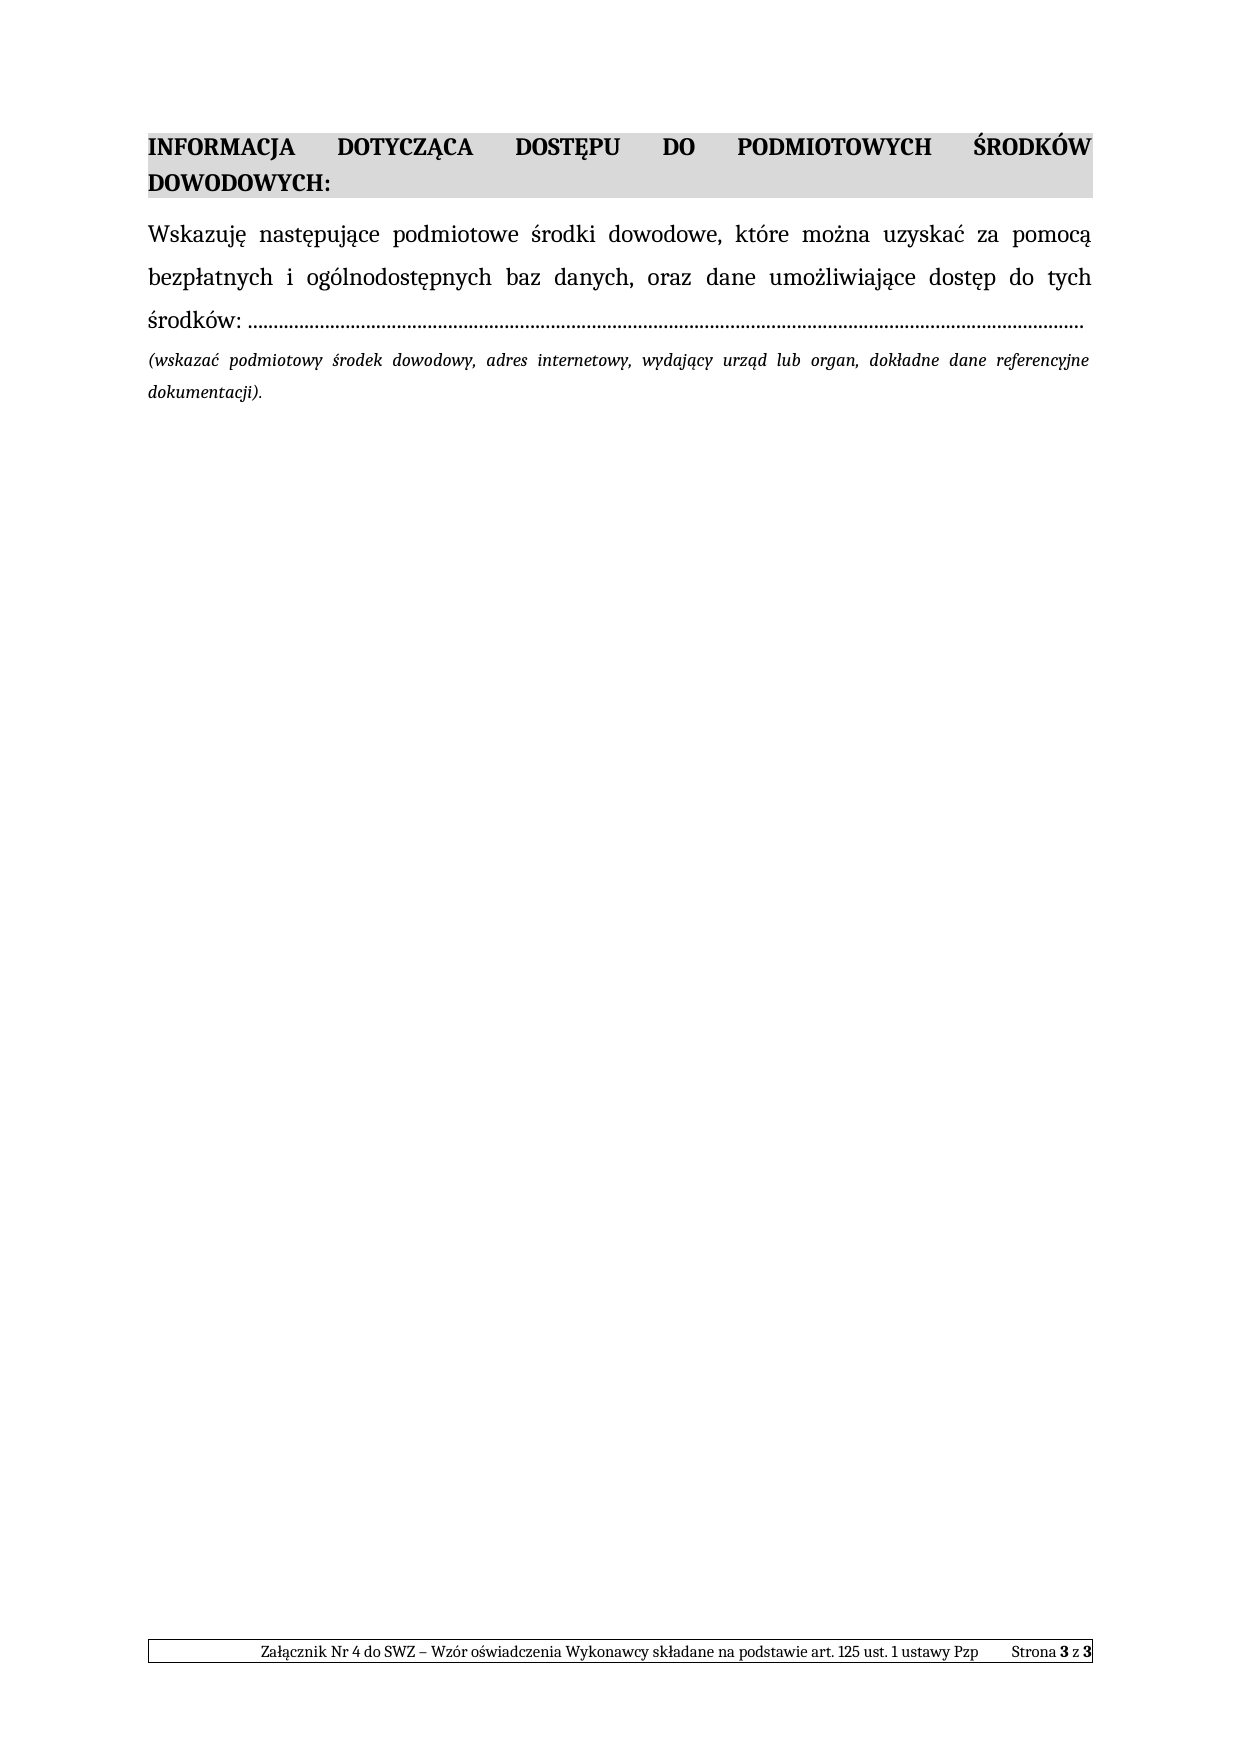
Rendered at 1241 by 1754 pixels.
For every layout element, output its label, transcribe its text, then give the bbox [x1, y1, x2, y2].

text Wskazuję następujące podmiotowe środki dowodowe, które można uzyskać za pomocą bezpłatnych i ogólnodostępnych baz danych, oraz dane umożliwiające dostęp do tych środków: ................................................................................................................................................................... [148, 220, 1093, 335]
text INFORMACJA DOTYCZĄCA DOSTĘPU DO PODMIOTOWYCH ŚRODKÓW DOWODOWYCH: [148, 133, 1093, 198]
text (wskazać podmiotowy środek dowodowy, adres internetowy, wydający urząd lub organ, dokładne dane referencyjne dokumentacji). [148, 349, 1093, 403]
